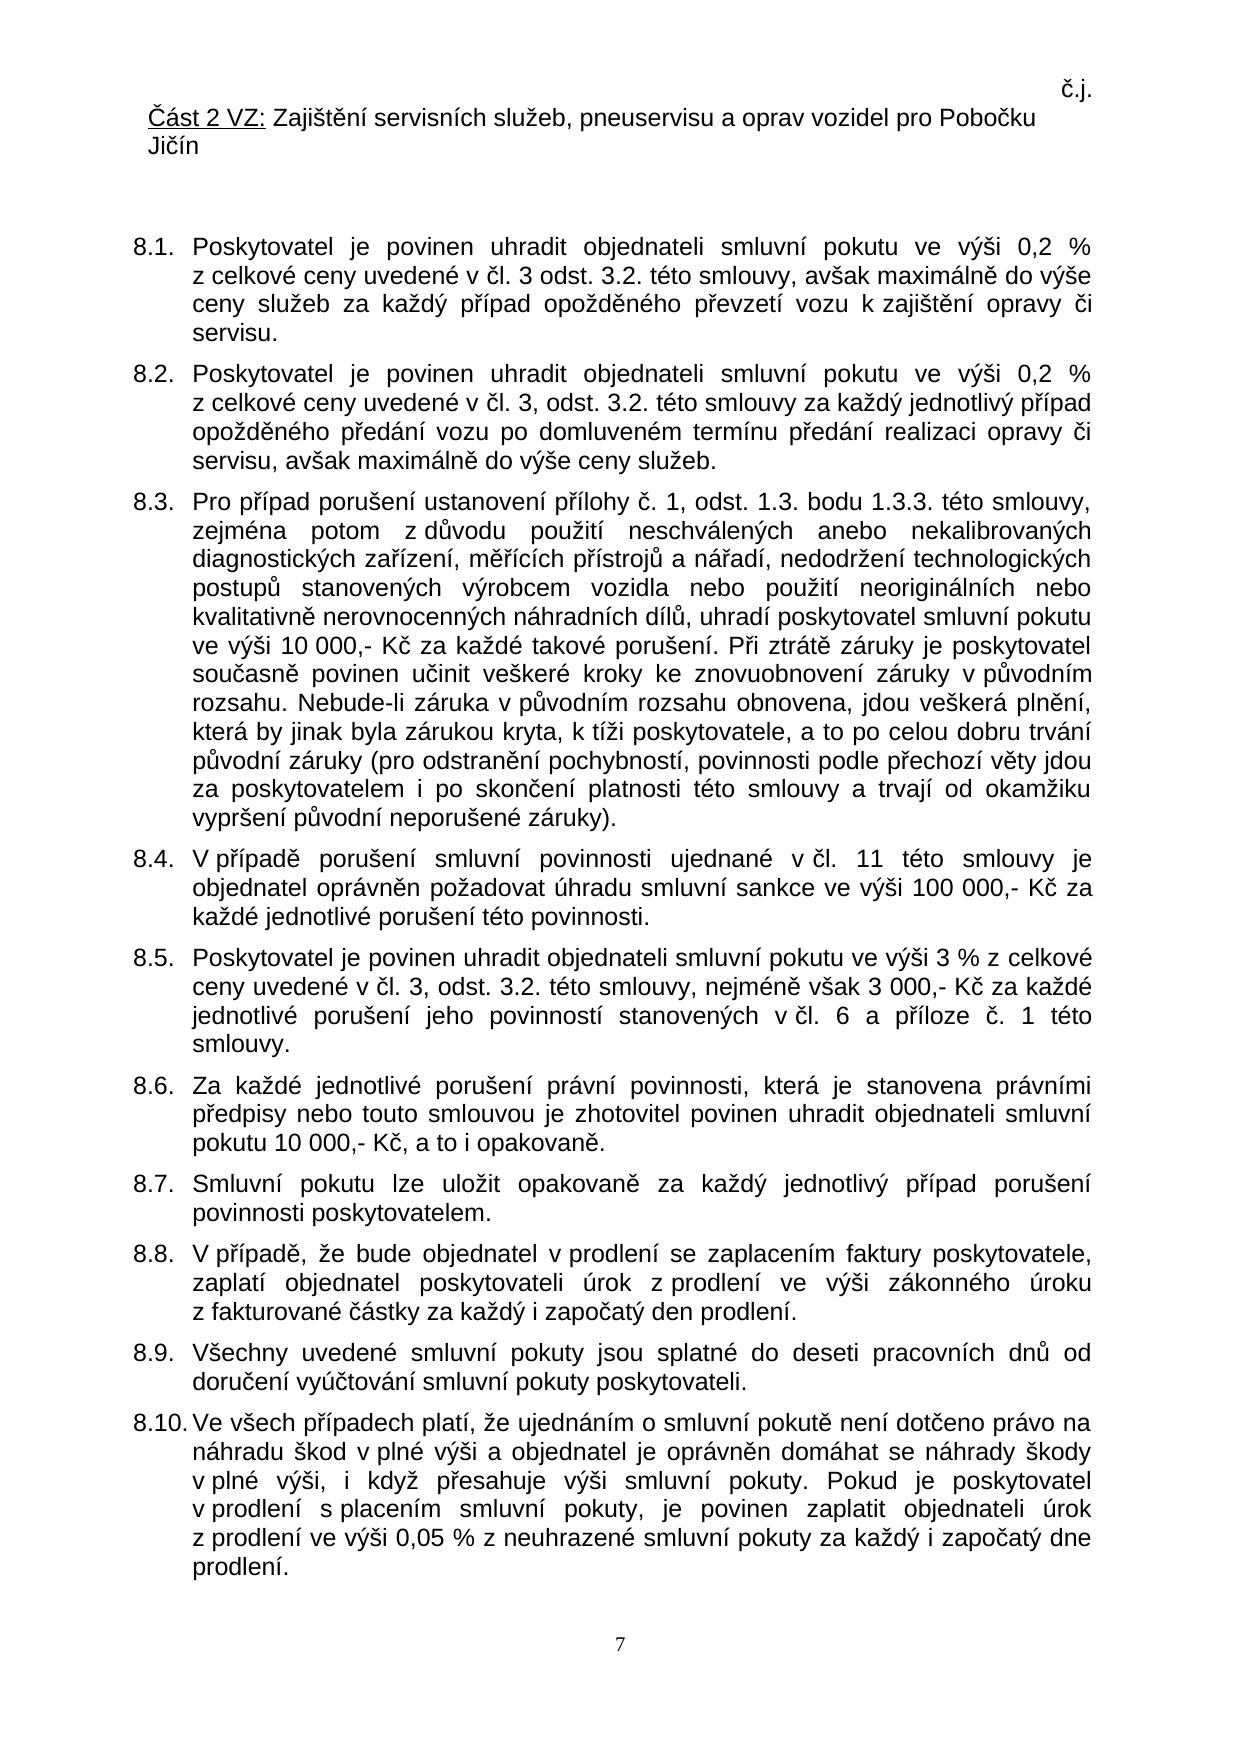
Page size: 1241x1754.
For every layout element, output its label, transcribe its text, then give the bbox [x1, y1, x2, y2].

list Pro případ porušení ustanovení přílohy č. 1, odst. 1.3. bodu 1.3.3. této smlouvy, zejména potom z důvodu použití neschválených anebo nekalibrovaných diagnostických zařízení, měřících přístrojů a nářadí, nedodržení technologických postupů stanovených výrobcem vozidla nebo použití neoriginálních nebo kvalitativně nerovnocenných náhradních dílů, uhradí poskytovatel smluvní pokutu ve výši 10 000,- Kč za každé takové porušení. Při ztrátě záruky je poskytovatel současně povinen učinit veškeré kroky ke znovuobnovení záruky v původním rozsahu. Nebude-li záruka v původním rozsahu obnovena, jdou veškerá plnění, která by jinak byla zárukou kryta, k tíži poskytovatele, a to po celou dobru trvání původní záruky (pro odstranění pochybností, povinnosti podle přechozí věty jdou za poskytovatelem i po skončení platnosti této smlouvy a trvají od okamžiku vypršení původní neporušené záruky). [133, 487, 1093, 832]
list Poskytovatel je povinen uhradit objednateli smluvní pokutu ve výši 0,2 % z celkové ceny uvedené v čl. 3, odst. 3.2. této smlouvy za každý jednotlivý případ opožděného předání vozu po domluveném termínu předání realizaci opravy či servisu, avšak maximálně do výše ceny služeb. [133, 359, 1093, 474]
list Za každé jednotlivé porušení právní povinnosti, která je stanovena právními předpisy nebo touto smlouvou je zhotovitel povinen uhradit objednateli smluvní pokutu 10 000,- Kč, a to i opakovaně. [133, 1071, 1093, 1157]
list Poskytovatel je povinen uhradit objednateli smluvní pokutu ve výši 3 % z celkové ceny uvedené v čl. 3, odst. 3.2. této smlouvy, nejméně však 3 000,- Kč za každé jednotlivé porušení jeho povinností stanovených v čl. 6 a příloze č. 1 této smlouvy. [133, 943, 1093, 1058]
list V případě porušení smluvní povinnosti ujednané v čl. 11 této smlouvy je objednatel oprávněn požadovat úhradu smluvní sankce ve výši 100 000,- Kč za každé jednotlivé porušení této povinnosti. [133, 844, 1093, 931]
list Poskytovatel je povinen uhradit objednateli smluvní pokutu ve výši 0,2 % z celkové ceny uvedené v čl. 3 odst. 3.2. této smlouvy, avšak maximálně do výše ceny služeb za každý případ opožděného převzetí vozu k zajištění opravy či servisu. [133, 232, 1093, 347]
list Ve všech případech platí, že ujednáním o smluvní pokutě není dotčeno právo na náhradu škod v plné výši a objednatel je oprávněn domáhat se náhrady škody v plné výši, i když přesahuje výši smluvní pokuty. Pokud je poskytovatel v prodlení s placením smluvní pokuty, je povinen zaplatit objednateli úrok z prodlení ve výši 0,05 % z neuhrazené smluvní pokuty za každý i započatý dne prodlení. [133, 1408, 1093, 1581]
list Smluvní pokutu lze uložit opakovaně za každý jednotlivý případ porušení povinnosti poskytovatelem. [133, 1169, 1093, 1227]
list V případě, že bude objednatel v prodlení se zaplacením faktury poskytovatele, zaplatí objednatel poskytovateli úrok z prodlení ve výši zákonného úroku z fakturované částky za každý i započatý den prodlení. [133, 1239, 1093, 1326]
list Všechny uvedené smluvní pokuty jsou splatné do deseti pracovních dnů od doručení vyúčtování smluvní pokuty poskytovateli. [133, 1338, 1093, 1396]
